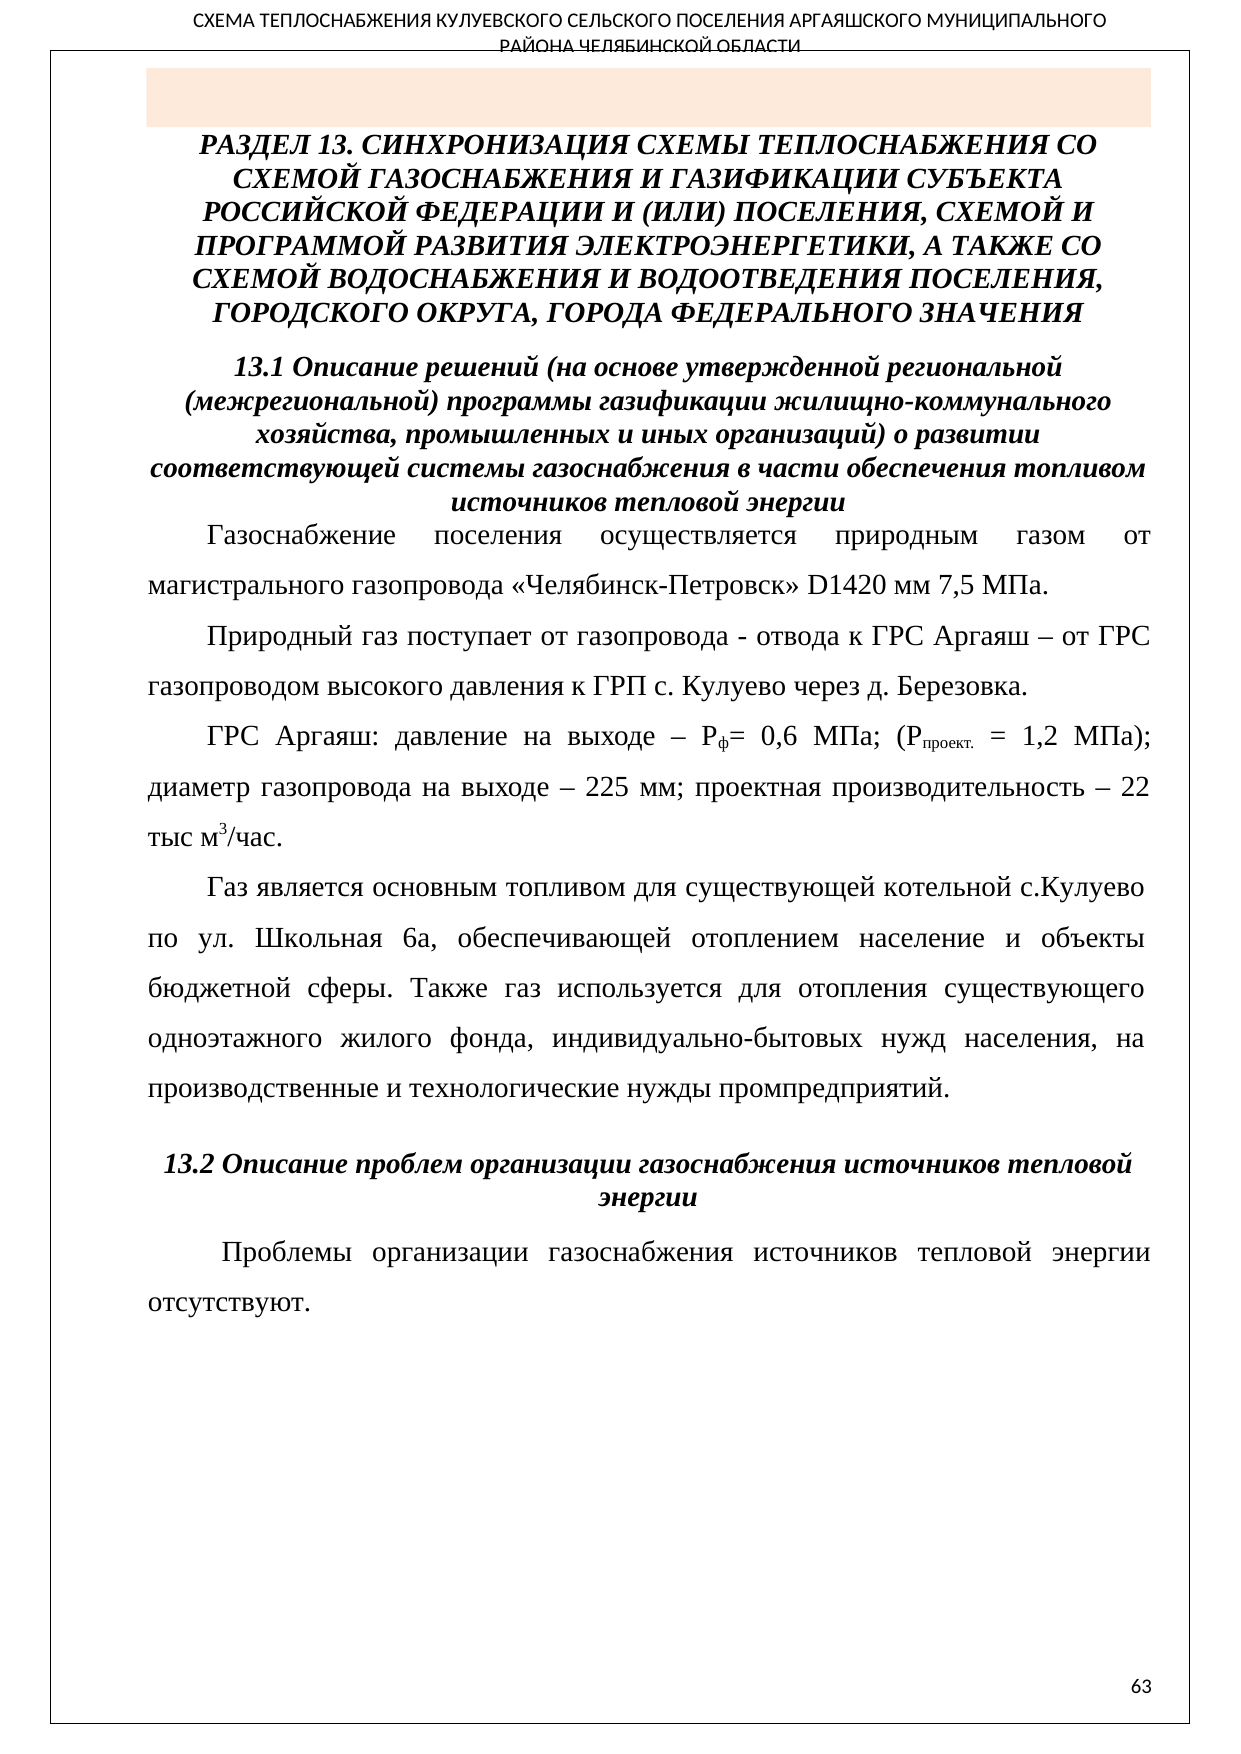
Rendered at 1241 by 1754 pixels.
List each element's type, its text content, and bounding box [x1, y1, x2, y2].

list Проблемы организации газоснабжения источников тепловой энергии отсутствуют. [148, 1234, 1152, 1318]
text РАЗДЕЛ 13. СИНХРОНИЗАЦИЯ СХЕМЫ ТЕПЛОСНАБЖЕНИЯ СО СХЕМОЙ ГАЗОСНАБЖЕНИЯ И ГАЗИФИКАЦИИ СУБЪЕКТА РОССИЙСКОЙ ФЕДЕРАЦИИ И (ИЛИ) ПОСЕЛЕНИЯ, СХЕМОЙ И ПРОГРАММОЙ РАЗВИТИЯ ЭЛЕКТРОЭНЕРГЕТИКИ, А ТАКЖЕ СО СХЕМОЙ ВОДОСНАБЖЕНИЯ И ВОДООТВЕДЕНИЯ ПОСЕЛЕНИЯ, ГОРОДСКОГО ОКРУГА, ГОРОДА ФЕДЕРАЛЬНОГО ЗНАЧЕНИЯ [148, 118, 1152, 329]
text 13.1 Описание решений (на основе утвержденной региональной (межрегиональной) программы газификации жилищно-коммунального хозяйства, промышленных и иных организаций) о развитии соответствующей системы газоснабжения в части обеспечения топливом источников тепловой энергии [148, 349, 1152, 517]
text Газоснабжение поселения осуществляется природным газом от магистрального газопровода «Челябинск-Петровск» D1420 мм 7,5 МПа. [148, 517, 1152, 601]
text Природный газ поступает от газопровода - отвода к ГРС Аргаяш – от ГРС газопроводом высокого давления к ГРП с. Кулуево через д. Березовка. [148, 618, 1152, 702]
text Газ является основным топливом для существующей котельной с.Кулуево по ул. Школьная 6а, обеспечивающей отоплением население и объекты бюджетной сферы. Также газ используется для отопления существующего одноэтажного жилого фонда, индивидуально-бытовых нужд населения, на производственные и технологические нужды промпредприятий. [148, 869, 1146, 1104]
text 13.2 Описание проблем организации газоснабжения источников тепловой энергии [148, 1146, 1152, 1213]
text ГРС Аргаяш: давление на выходе – Рф= 0,6 МПа; (Рпроект. = 1,2 МПа); диаметр газопровода на выходе – 225 мм; проектная производительность – 22 тыс м3/час. [148, 718, 1152, 853]
